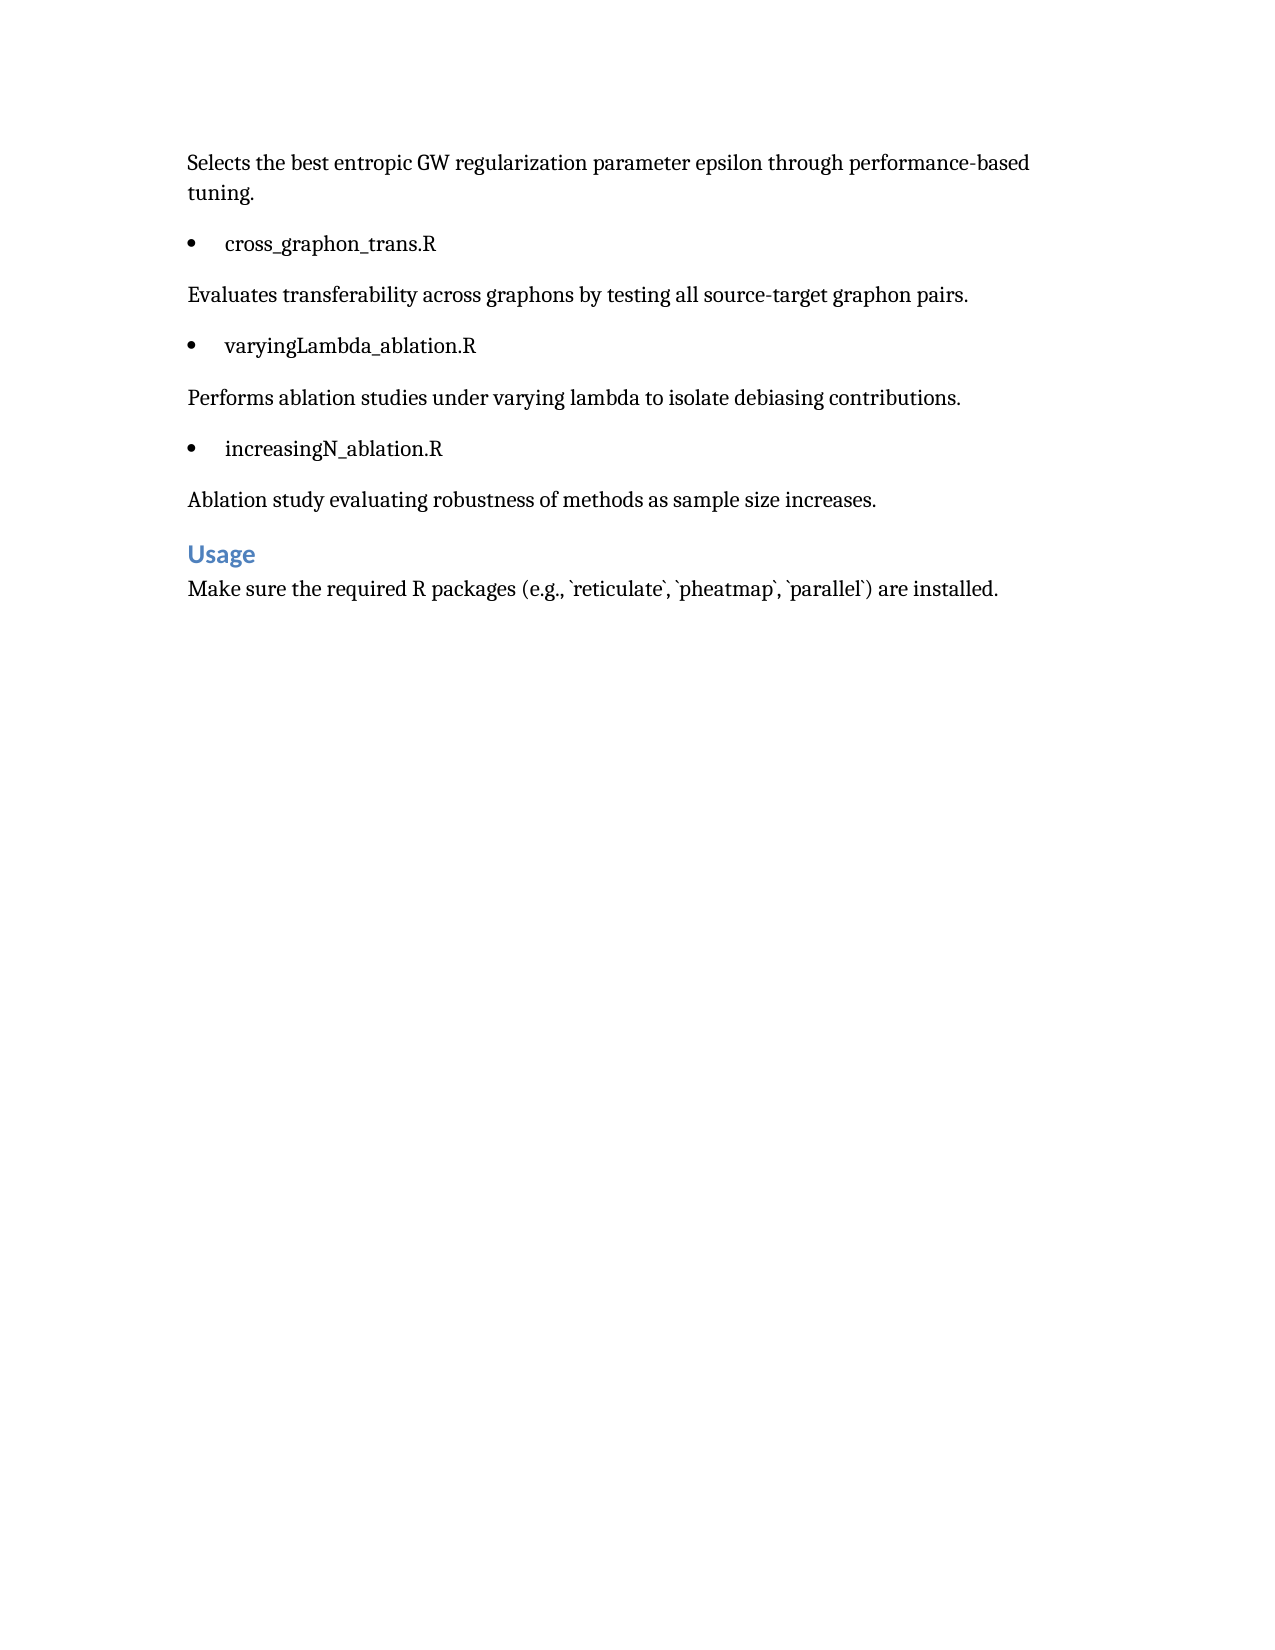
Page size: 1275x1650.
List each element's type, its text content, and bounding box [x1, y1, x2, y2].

list varyingLambda_ablation.R [187, 333, 1087, 360]
list cross_graphon_trans.R [187, 231, 1087, 258]
text Selects the best entropic GW regularization parameter epsilon through performance-based tuning. [187, 150, 1087, 207]
list increasingN_ablation.R [187, 435, 1087, 462]
text Ablation study evaluating robustness of methods as sample size increases. [187, 486, 1087, 513]
text Performs ablation studies under varying lambda to isolate debiasing contributions. [187, 384, 1087, 411]
subtitle Usage [187, 537, 1087, 571]
text Evaluates transferability across graphons by testing all source-target graphon pairs. [187, 282, 1087, 309]
text Make sure the required R packages (e.g., `reticulate`, `pheatmap`, `parallel`) are installed. [187, 575, 1087, 602]
